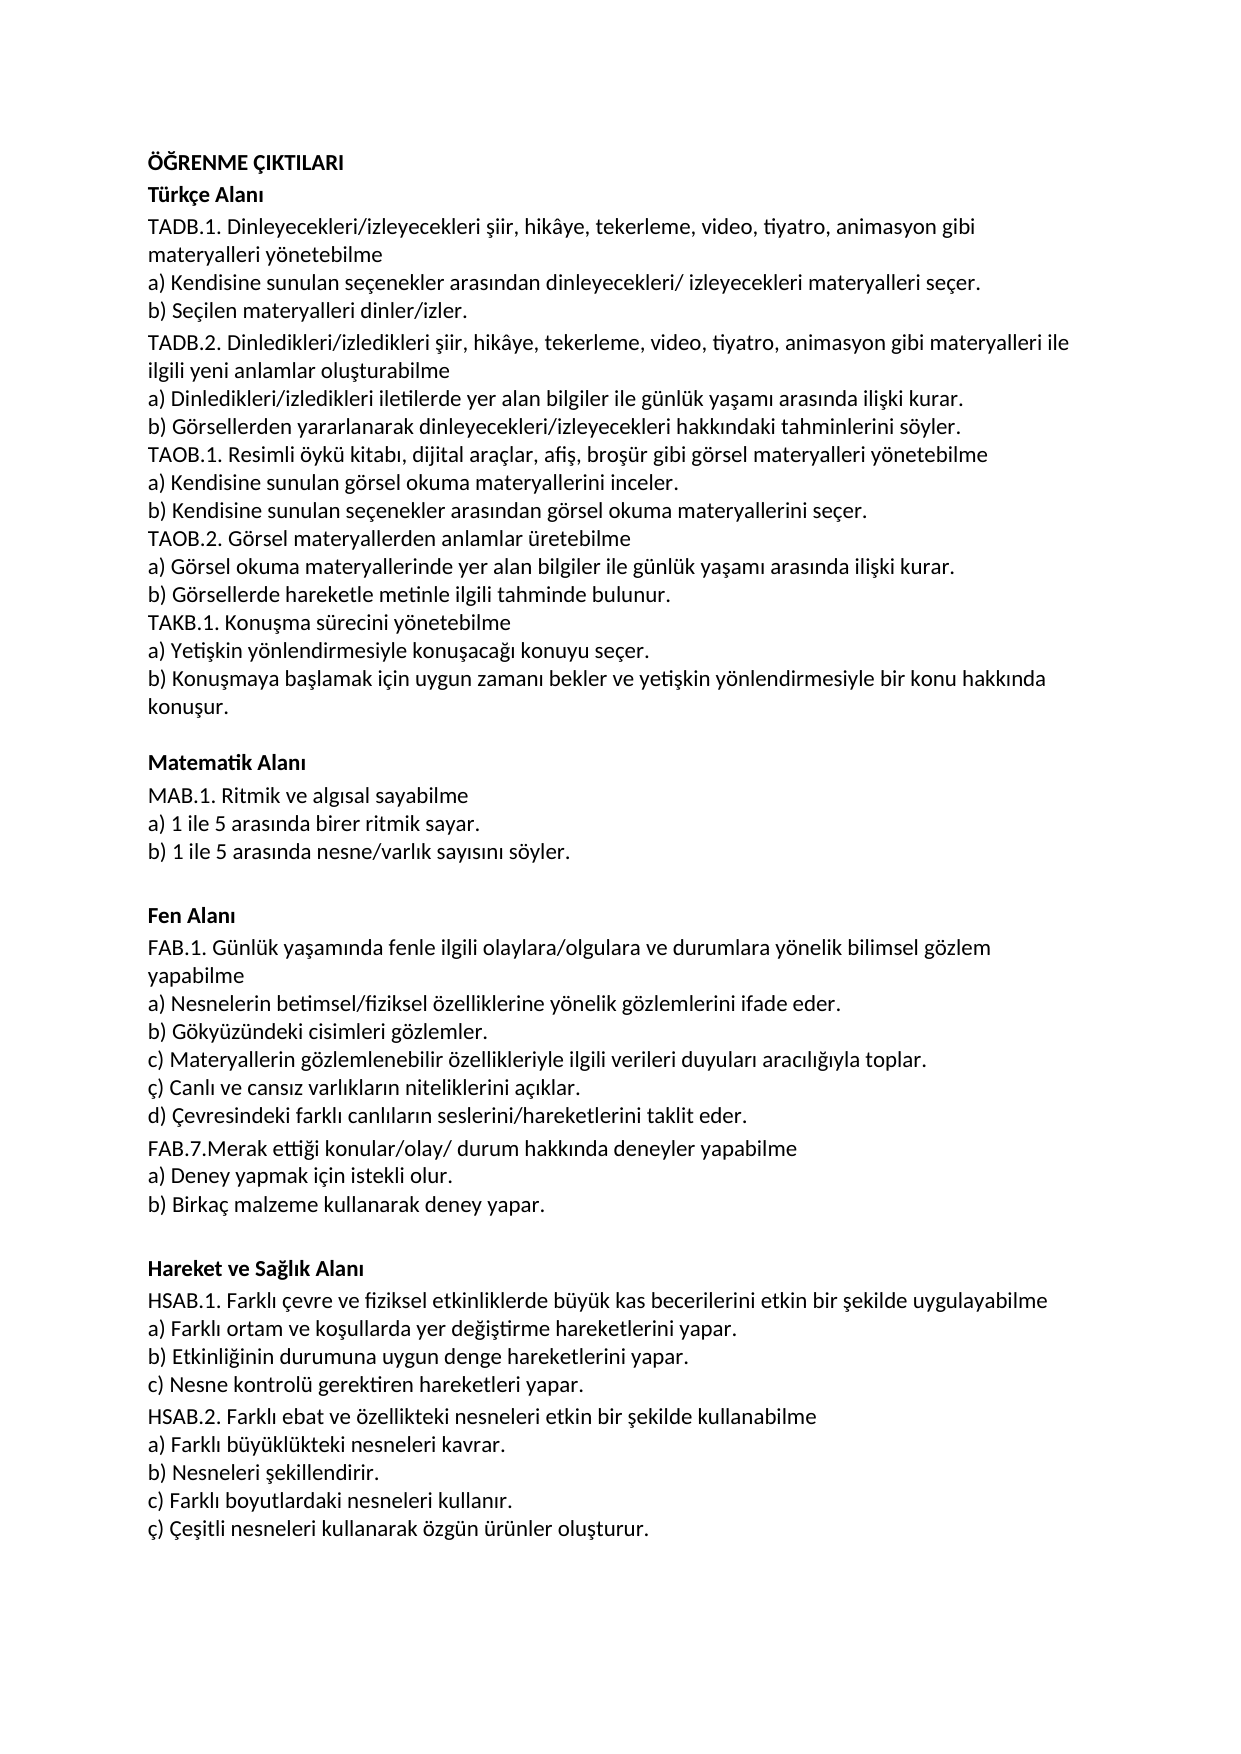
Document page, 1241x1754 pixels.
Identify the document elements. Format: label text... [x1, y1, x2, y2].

text TADB.2. Dinledikleri/izledikleri şiir, hikâye, tekerleme, video, tiyatro, animasyon gibi materyalleri ile ilgili yeni anlamlar oluşturabilme [148, 328, 1093, 384]
text ÖĞRENME ÇIKTILARI [148, 148, 1093, 176]
text a) Farklı ortam ve koşullarda yer değiştirme hareketlerini yapar. [148, 1314, 1093, 1342]
text MAB.1. Ritmik ve algısal sayabilme [148, 781, 1093, 809]
text b) Etkinliğinin durumuna uygun denge hareketlerini yapar. [148, 1342, 1093, 1370]
text b) Gökyüzündeki cisimleri gözlemler. [148, 1017, 1093, 1045]
text ç) Çeşitli nesneleri kullanarak özgün ürünler oluşturur. [148, 1514, 1093, 1543]
text a) Deney yapmak için istekli olur. [148, 1162, 1093, 1190]
text c) Materyallerin gözlemlenebilir özellikleriyle ilgili verileri duyuları aracılığıyla toplar. [148, 1045, 1093, 1073]
text c) Nesne kontrolü gerektiren hareketleri yapar. [148, 1370, 1093, 1398]
text d) Çevresindeki farklı canlıların seslerini/hareketlerini taklit eder. [148, 1101, 1093, 1129]
text a) Farklı büyüklükteki nesneleri kavrar. [148, 1431, 1093, 1458]
text HSAB.2. Farklı ebat ve özellikteki nesneleri etkin bir şekilde kullanabilme [148, 1402, 1093, 1431]
text a) Görsel okuma materyallerinde yer alan bilgiler ile günlük yaşamı arasında ilişki kurar. [148, 552, 1093, 580]
text a) Nesnelerin betimsel/fiziksel özelliklerine yönelik gözlemlerini ifade eder. [148, 989, 1093, 1017]
text b) Seçilen materyalleri dinler/izler. [148, 296, 1093, 324]
text Matematik Alanı [148, 748, 1093, 777]
text a) Kendisine sunulan görsel okuma materyallerini inceler. [148, 468, 1093, 496]
text FAB.7.Merak ettiği konular/olay/ durum hakkında deneyler yapabilme [148, 1134, 1093, 1162]
text TADB.1. Dinleyecekleri/izleyecekleri şiir, hikâye, tekerleme, video, tiyatro, animasyon gibi materyalleri yönetebilme [148, 212, 1093, 268]
text a) Yetişkin yönlendirmesiyle konuşacağı konuyu seçer. [148, 636, 1093, 664]
text a) Dinledikleri/izledikleri iletilerde yer alan bilgiler ile günlük yaşamı arasında ilişki kurar. [148, 384, 1093, 412]
text a) Kendisine sunulan seçenekler arasından dinleyecekleri/ izleyecekleri materyalleri seçer. [148, 268, 1093, 296]
text Fen Alanı [148, 901, 1093, 929]
text b) Kendisine sunulan seçenekler arasından görsel okuma materyallerini seçer. [148, 496, 1093, 524]
text TAOB.1. Resimli öykü kitabı, dijital araçlar, afiş, broşür gibi görsel materyalleri yönetebilme [148, 440, 1093, 468]
text Hareket ve Sağlık Alanı [148, 1254, 1093, 1282]
text b) Görsellerde hareketle metinle ilgili tahminde bulunur. [148, 580, 1093, 608]
text b) Birkaç malzeme kullanarak deney yapar. [148, 1190, 1093, 1218]
text b) 1 ile 5 arasında nesne/varlık sayısını söyler. [148, 837, 1093, 865]
text HSAB.1. Farklı çevre ve fiziksel etkinliklerde büyük kas becerilerini etkin bir şekilde uygulayabilme [148, 1286, 1093, 1314]
text Türkçe Alanı [148, 180, 1093, 208]
text b) Nesneleri şekillendirir. [148, 1458, 1093, 1487]
text b) Konuşmaya başlamak için uygun zamanı bekler ve yetişkin yönlendirmesiyle bir konu hakkında konuşur. [148, 664, 1093, 721]
text ç) Canlı ve cansız varlıkların niteliklerini açıklar. [148, 1073, 1093, 1101]
text TAKB.1. Konuşma sürecini yönetebilme [148, 608, 1093, 636]
text a) 1 ile 5 arasında birer ritmik sayar. [148, 809, 1093, 837]
text TAOB.2. Görsel materyallerden anlamlar üretebilme [148, 524, 1093, 552]
text FAB.1. Günlük yaşamında fenle ilgili olaylara/olgulara ve durumlara yönelik bilimsel gözlem yapabilme [148, 933, 1093, 989]
text b) Görsellerden yararlanarak dinleyecekleri/izleyecekleri hakkındaki tahminlerini söyler. [148, 412, 1093, 440]
text c) Farklı boyutlardaki nesneleri kullanır. [148, 1487, 1093, 1514]
